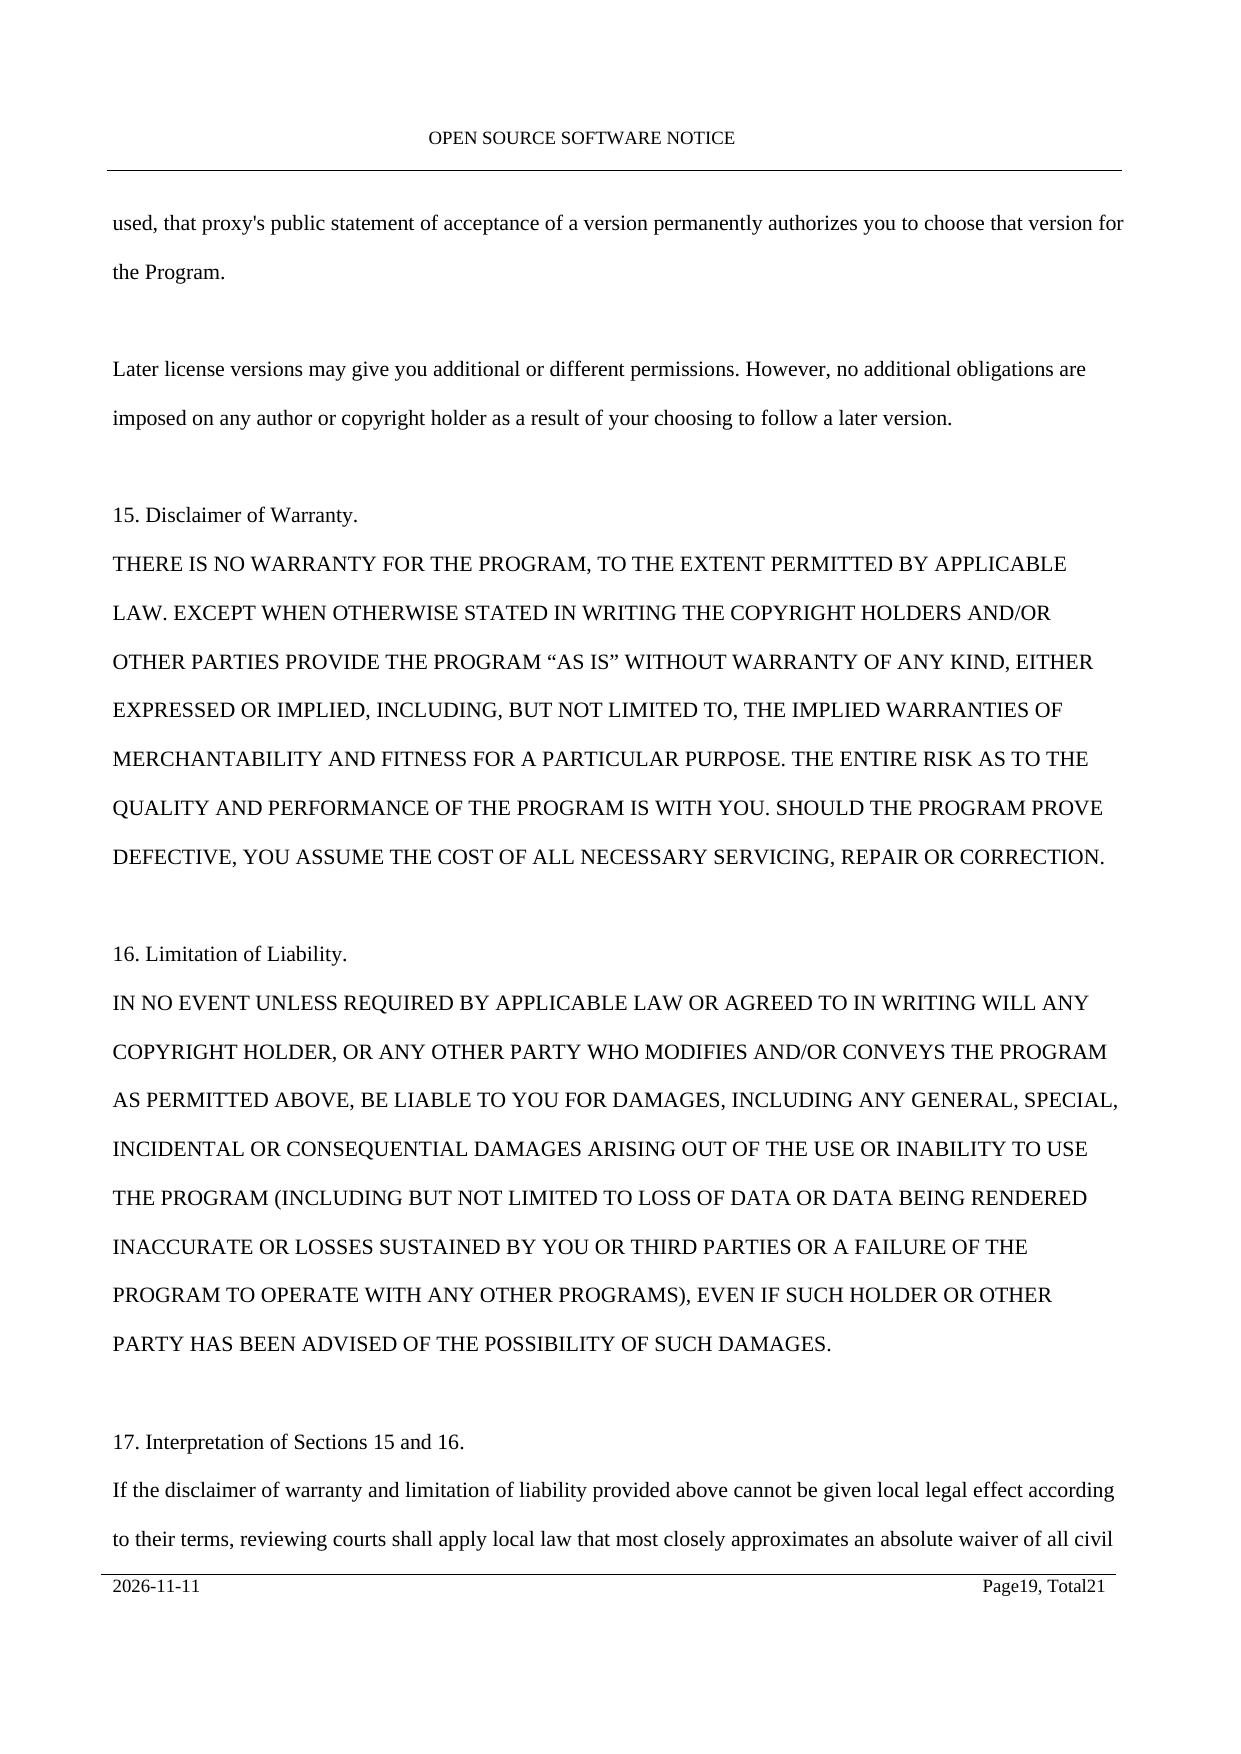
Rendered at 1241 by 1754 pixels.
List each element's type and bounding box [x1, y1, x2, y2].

text [112, 206, 1128, 1555]
